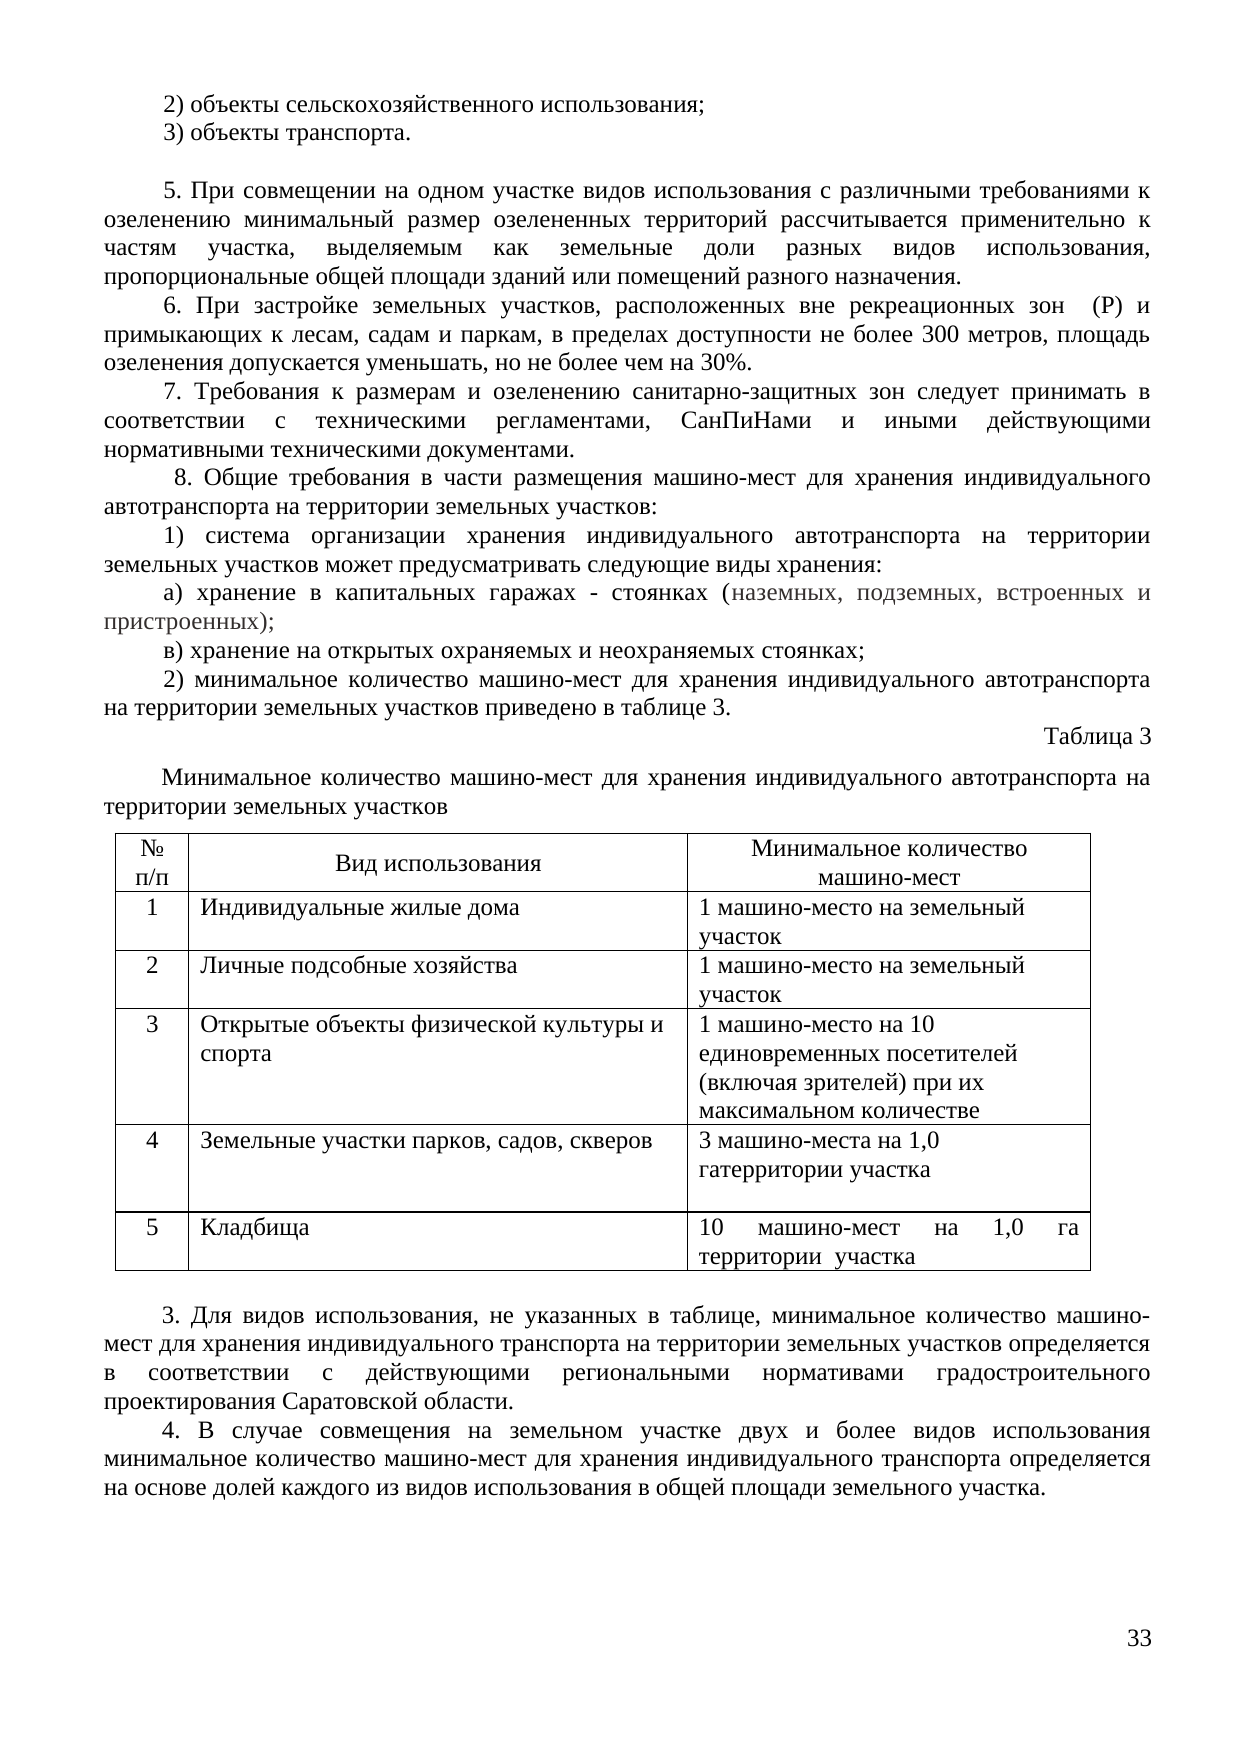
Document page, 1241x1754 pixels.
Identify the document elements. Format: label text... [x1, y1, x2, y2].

table_cell Открытые объекты физической культуры и спорта [189, 1009, 687, 1124]
text 5. При совмещении на одном участке видов использования с различными требованиями к озеленению минимальный размер озелененных территорий рассчитывается применительно к частям участка, выделяемым как земельные доли разных видов использования, пропорциональные общей площади зданий или помещений разного назначения. [103, 175, 1152, 290]
table_cell 1 [116, 892, 188, 949]
text 1) система организации хранения индивидуального автотранспорта на территории земельных участков может предусматривать следующие виды хранения: [103, 520, 1152, 577]
table_header Вид использования [189, 834, 687, 891]
text 2) минимальное количество машино-мест для хранения индивидуального автотранспорта на территории земельных участков приведено в таблице 3. [103, 664, 1152, 721]
text в) хранение на открытых охраняемых и неохраняемых стоянках; [103, 635, 1152, 664]
text 8. Общие требования в части размещения машино-мест для хранения индивидуального автотранспорта на территории земельных участков: [103, 462, 1152, 520]
table_cell 1 машино-место на земельный участок [688, 892, 1090, 949]
table_cell 4 [116, 1125, 188, 1211]
text 7. Требования к размерам и озеленению санитарно-защитных зон следует принимать в соответствии с техническими регламентами, СанПиНами и иными действующими нормативными техническими документами. [103, 376, 1152, 462]
table_header № п/п [116, 834, 188, 891]
text Таблица 3 [103, 721, 1152, 750]
table_cell 10 машино-мест на территории участка [688, 1213, 1090, 1270]
text 3. Для видов использования, не указанных в таблице, минимальное количество машино-мест для хранения индивидуального транспорта на территории земельных участков определяется в соответствии с действующими региональными нормативами градостроительного проектирования Саратовской области. [103, 1300, 1152, 1415]
table_cell 2 [116, 951, 188, 1008]
table_header Минимальное количество машино-мест [688, 834, 1090, 891]
table_cell Личные подсобные хозяйства [189, 951, 687, 1008]
text а) хранение в капитальных гаражах - стоянках (наземных, подземных, встроенных и пристроенных); [103, 577, 1152, 635]
table_cell 1 машино-место на земельный участок [688, 951, 1090, 1008]
text 4. В случае совмещения на земельном участке двух и более видов использования минимальное количество машино-мест для хранения индивидуального транспорта определяется на основе долей каждого из видов использования в общей площади земельного участка. [103, 1415, 1152, 1501]
text 6. При застройке земельных участков, расположенных вне рекреационных зон (Р) и примыкающих к лесам, садам и паркам, в пределах доступности не более , площадь озеленения допускается уменьшать, но не более чем на 30%. [103, 290, 1152, 376]
text 2) объекты сельскохозяйственного использования; [103, 89, 1152, 117]
table_cell Индивидуальные жилые дома [189, 892, 687, 949]
text 3) объекты транспорта. [103, 117, 1152, 146]
table_cell 5 [116, 1213, 188, 1270]
table_cell 3 [116, 1009, 188, 1124]
table_cell Кладбища [189, 1213, 687, 1270]
table_cell Земельные участки парков, садов, скверов [189, 1125, 687, 1211]
table_cell 3 машино-места на территории участка [688, 1125, 1090, 1211]
text Минимальное количество машино-мест для хранения индивидуального автотранспорта на территории земельных участков [103, 762, 1152, 820]
table_cell 1 машино-место на 10 единовременных посетителей (включая зрителей) при их максимальном количестве [688, 1009, 1090, 1124]
